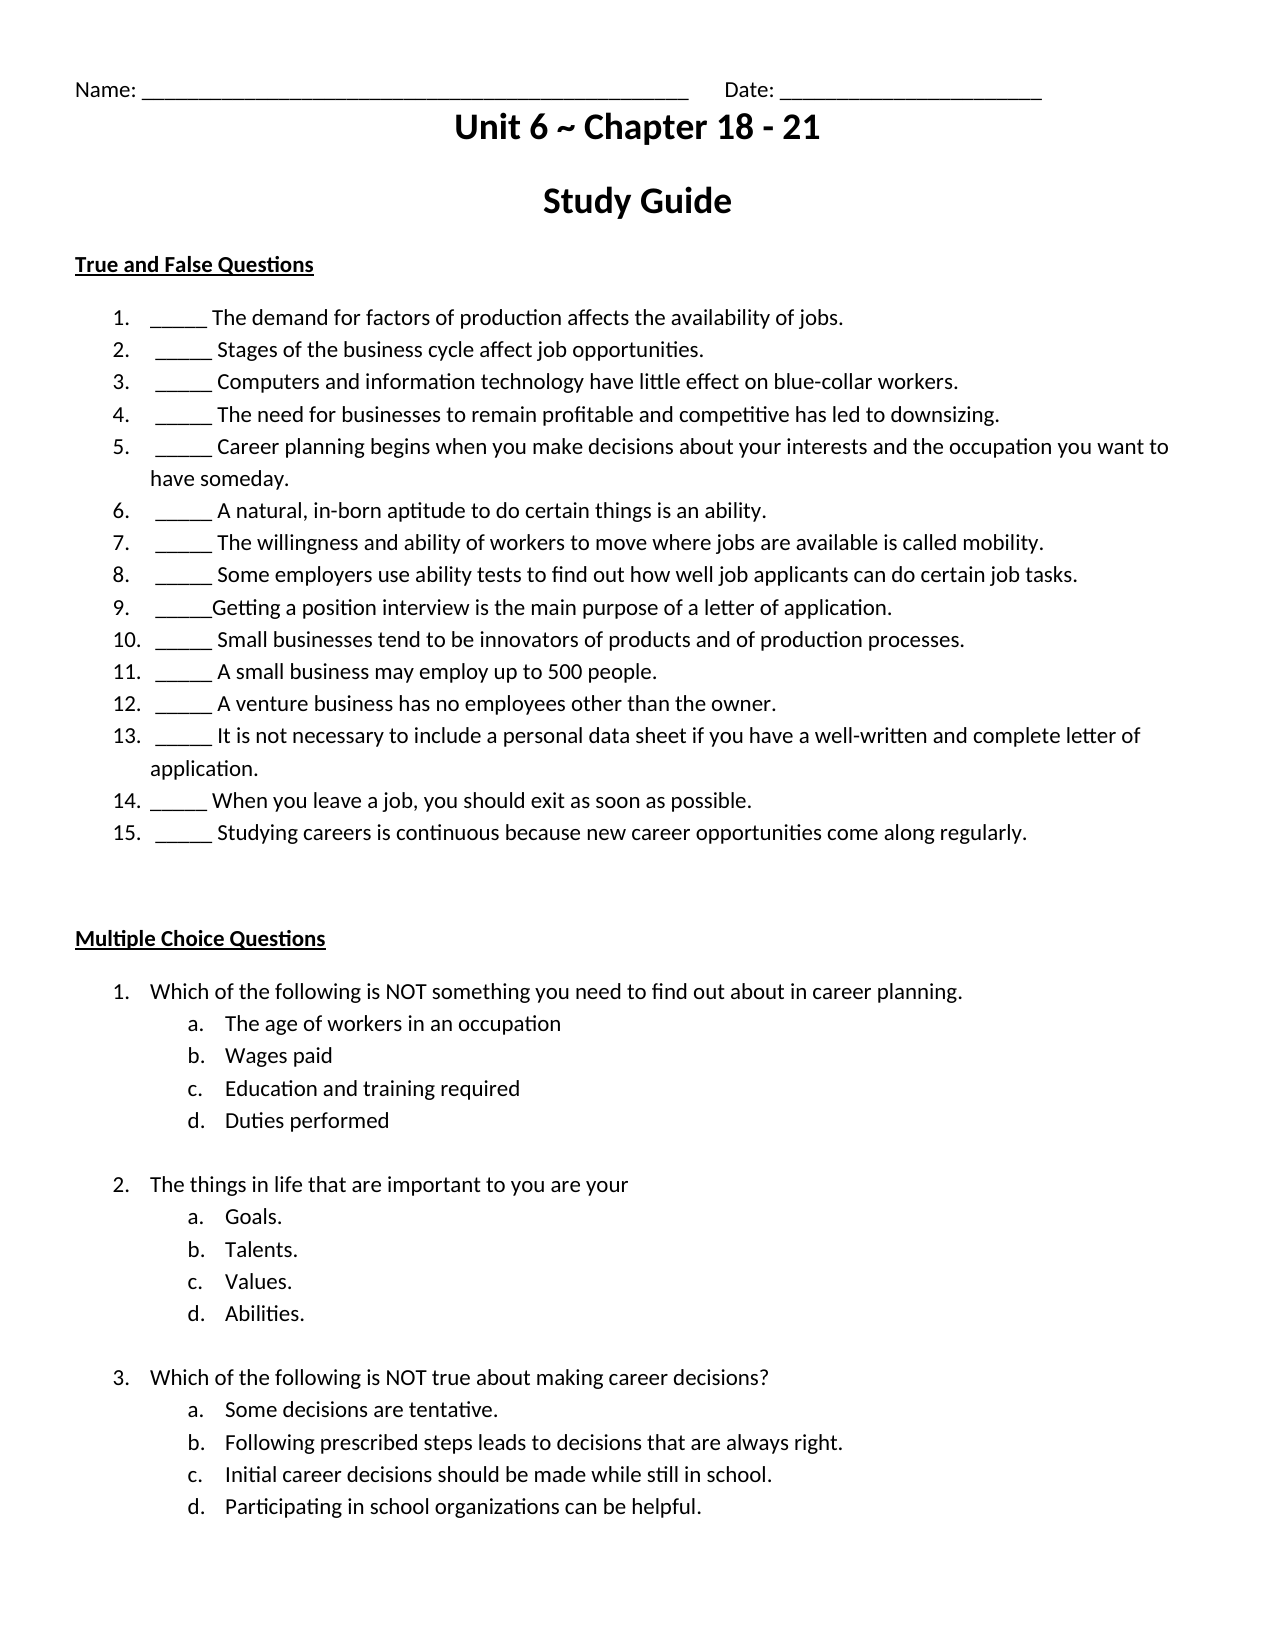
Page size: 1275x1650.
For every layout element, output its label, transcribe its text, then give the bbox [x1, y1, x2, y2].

list _____ The demand for factors of production affects the availability of jobs. [112, 303, 1200, 331]
list _____Getting a position interview is the main purpose of a letter of application. [112, 593, 1200, 621]
list _____ A venture business has no employees other than the owner. [112, 689, 1200, 717]
list Wages paid [187, 1042, 1200, 1069]
list _____ A small business may employ up to 500 people. [112, 657, 1200, 685]
list _____ Studying careers is continuous because new career opportunities come along regularly. [112, 818, 1200, 846]
text Study Guide [75, 177, 1200, 222]
list Initial career decisions should be made while still in school. [187, 1460, 1200, 1488]
list _____ Computers and information technology have little effect on blue-collar workers. [112, 367, 1200, 396]
list Which of the following is NOT something you need to find out about in career planning. [112, 977, 1200, 1005]
list _____ Stages of the business cycle affect job opportunities. [112, 335, 1200, 363]
text True and False Questions [75, 250, 1200, 278]
list _____ Some employers use ability tests to find out how well job applicants can do certain job tasks. [112, 561, 1200, 589]
list _____ The willingness and ability of workers to move where jobs are available is called mobility. [112, 528, 1200, 556]
list _____ It is not necessary to include a personal data sheet if you have a well-written and complete letter of application. [112, 722, 1200, 782]
list Some decisions are tentative. [187, 1396, 1200, 1424]
list The things in life that are important to you are your [112, 1170, 1200, 1198]
list Talents. [187, 1235, 1200, 1263]
list Abilities. [187, 1299, 1200, 1327]
list Participating in school organizations can be helpful. [187, 1492, 1200, 1520]
list Which of the following is NOT true about making career decisions? [112, 1363, 1200, 1391]
list _____ Small businesses tend to be innovators of products and of production processes. [112, 625, 1200, 653]
text Multiple Choice Questions [75, 924, 1200, 952]
list Duties performed [187, 1106, 1200, 1134]
list Values. [187, 1267, 1200, 1295]
list Goals. [187, 1202, 1200, 1231]
list _____ A natural, in-born aptitude to do certain things is an ability. [112, 496, 1200, 524]
list _____ When you leave a job, you should exit as soon as possible. [112, 786, 1200, 814]
list _____ The need for businesses to remain profitable and competitive has led to downsizing. [112, 400, 1200, 428]
text Unit 6 ~ Chapter 18 - 21 [75, 103, 1200, 149]
list The age of workers in an occupation [187, 1009, 1200, 1037]
list _____ Career planning begins when you make decisions about your interests and the occupation you want to have someday. [112, 432, 1200, 492]
list Following prescribed steps leads to decisions that are always right. [187, 1428, 1200, 1456]
list Education and training required [187, 1074, 1200, 1102]
